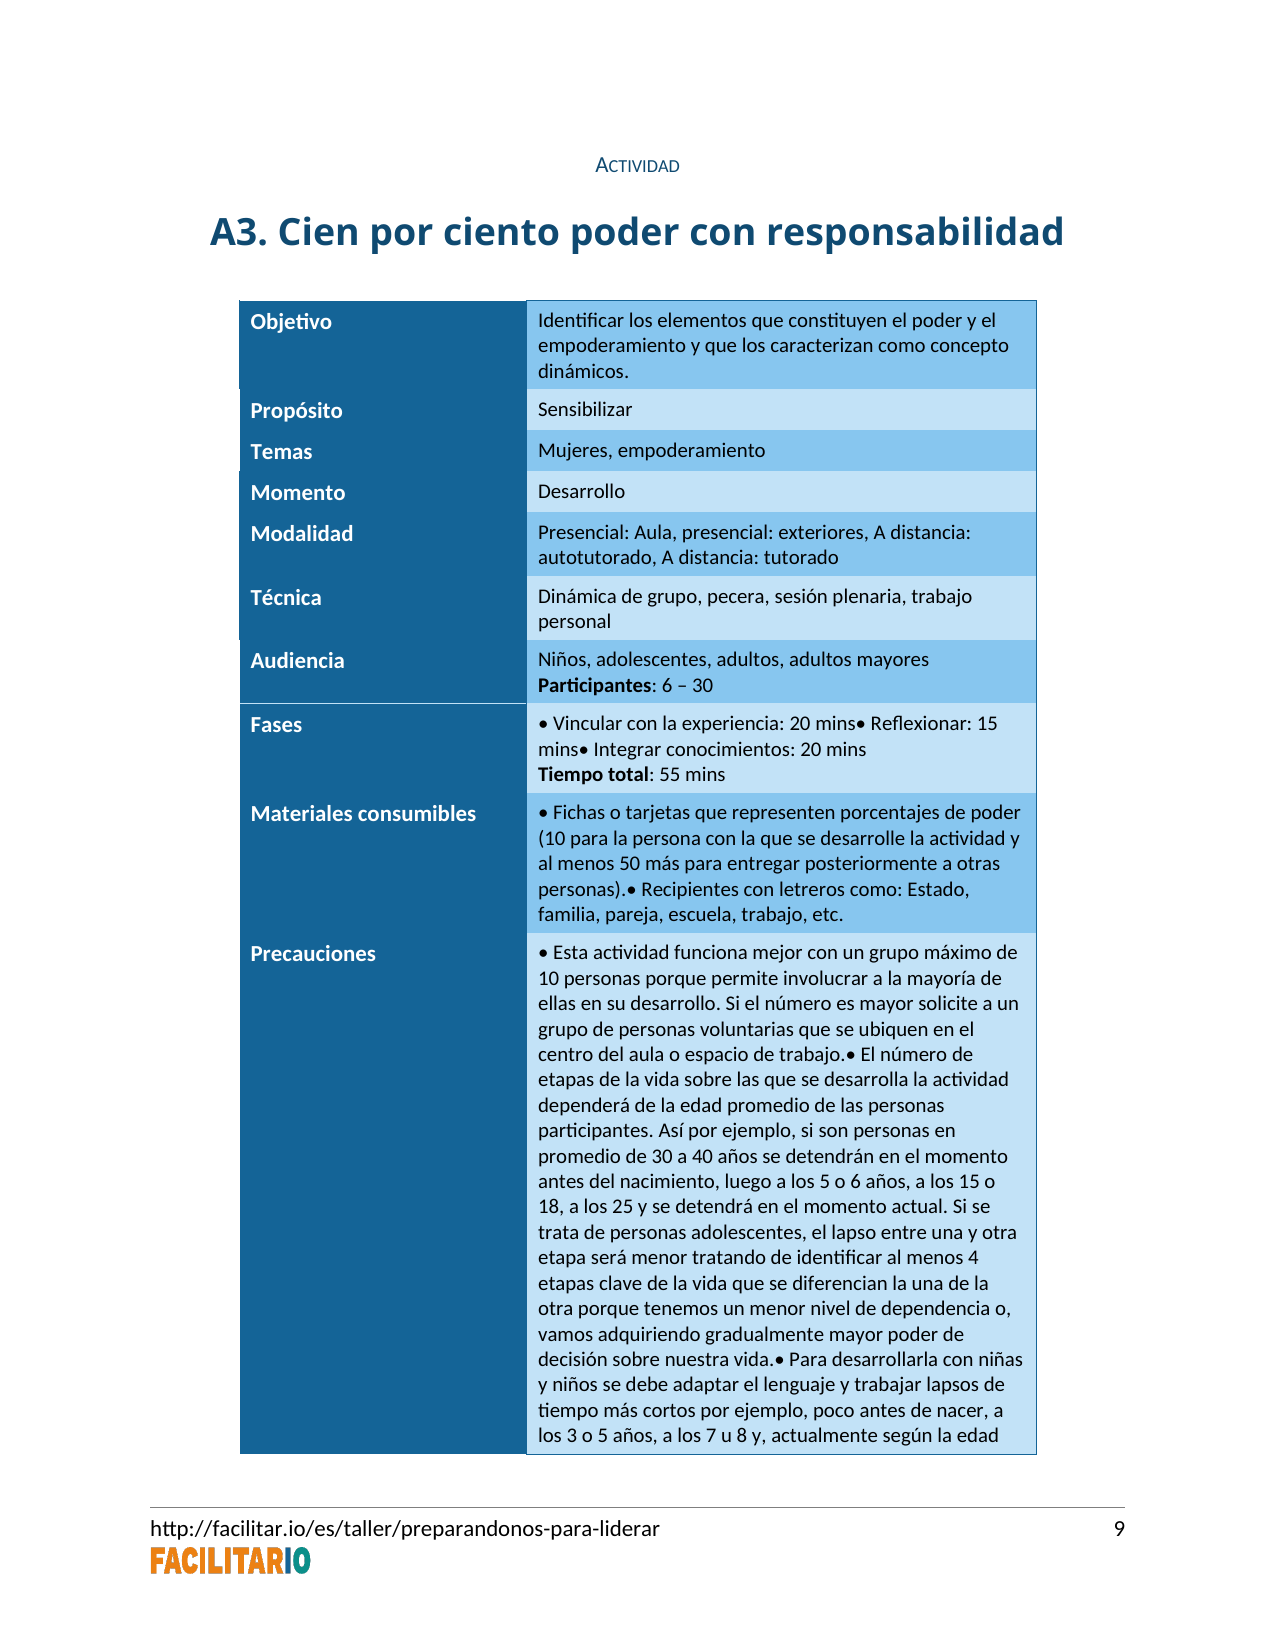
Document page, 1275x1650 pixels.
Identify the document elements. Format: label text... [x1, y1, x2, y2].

table_cell Técnica [240, 577, 526, 640]
table_cell Mujeres, empoderamiento [527, 430, 1036, 471]
table_cell Sensibilizar [527, 389, 1036, 430]
table_header Objetivo [240, 301, 526, 389]
table_cell Modalidad [240, 513, 526, 576]
table_cell • Fichas o tarjetas que representen porcentajes de poder (10 para la persona con la que se desarrolle la actividad y al menos 50 más para entregar posteriormente a otras personas). [527, 793, 1036, 933]
table_cell Dinámica de grupo, pecera, sesión plenaria, trabajo personal [527, 576, 1036, 640]
table_cell Niños, adolescentes, adultos, adultos mayores Participantes: 6 – 30 [527, 640, 1036, 703]
text Actividad [150, 150, 1125, 178]
table_cell Fases [240, 705, 526, 793]
table_cell Presencial: Aula, presencial: exteriores, A distancia: autotutorado, A distancia: tutorado [527, 512, 1036, 576]
table_cell Audiencia [240, 641, 526, 703]
table_header Identificar los elementos que constituyen el poder y el empoderamiento y que los caracterizan como concepto dinámicos. [527, 301, 1036, 389]
table_cell Materiales consumibles [240, 794, 526, 933]
table_cell Temas [240, 431, 526, 471]
table_cell Propósito [240, 390, 526, 430]
table_cell Momento [240, 472, 526, 512]
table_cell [527, 933, 1036, 1454]
subtitle A3. Cien por ciento poder con responsabilidad [150, 205, 1125, 256]
picture [145, 1544, 315, 1576]
table_cell Precauciones [240, 934, 526, 1454]
table_cell Desarrollo [527, 471, 1036, 512]
table_cell • Vincular con la experiencia: 20 mins Tiempo total: 55 mins [527, 704, 1036, 793]
